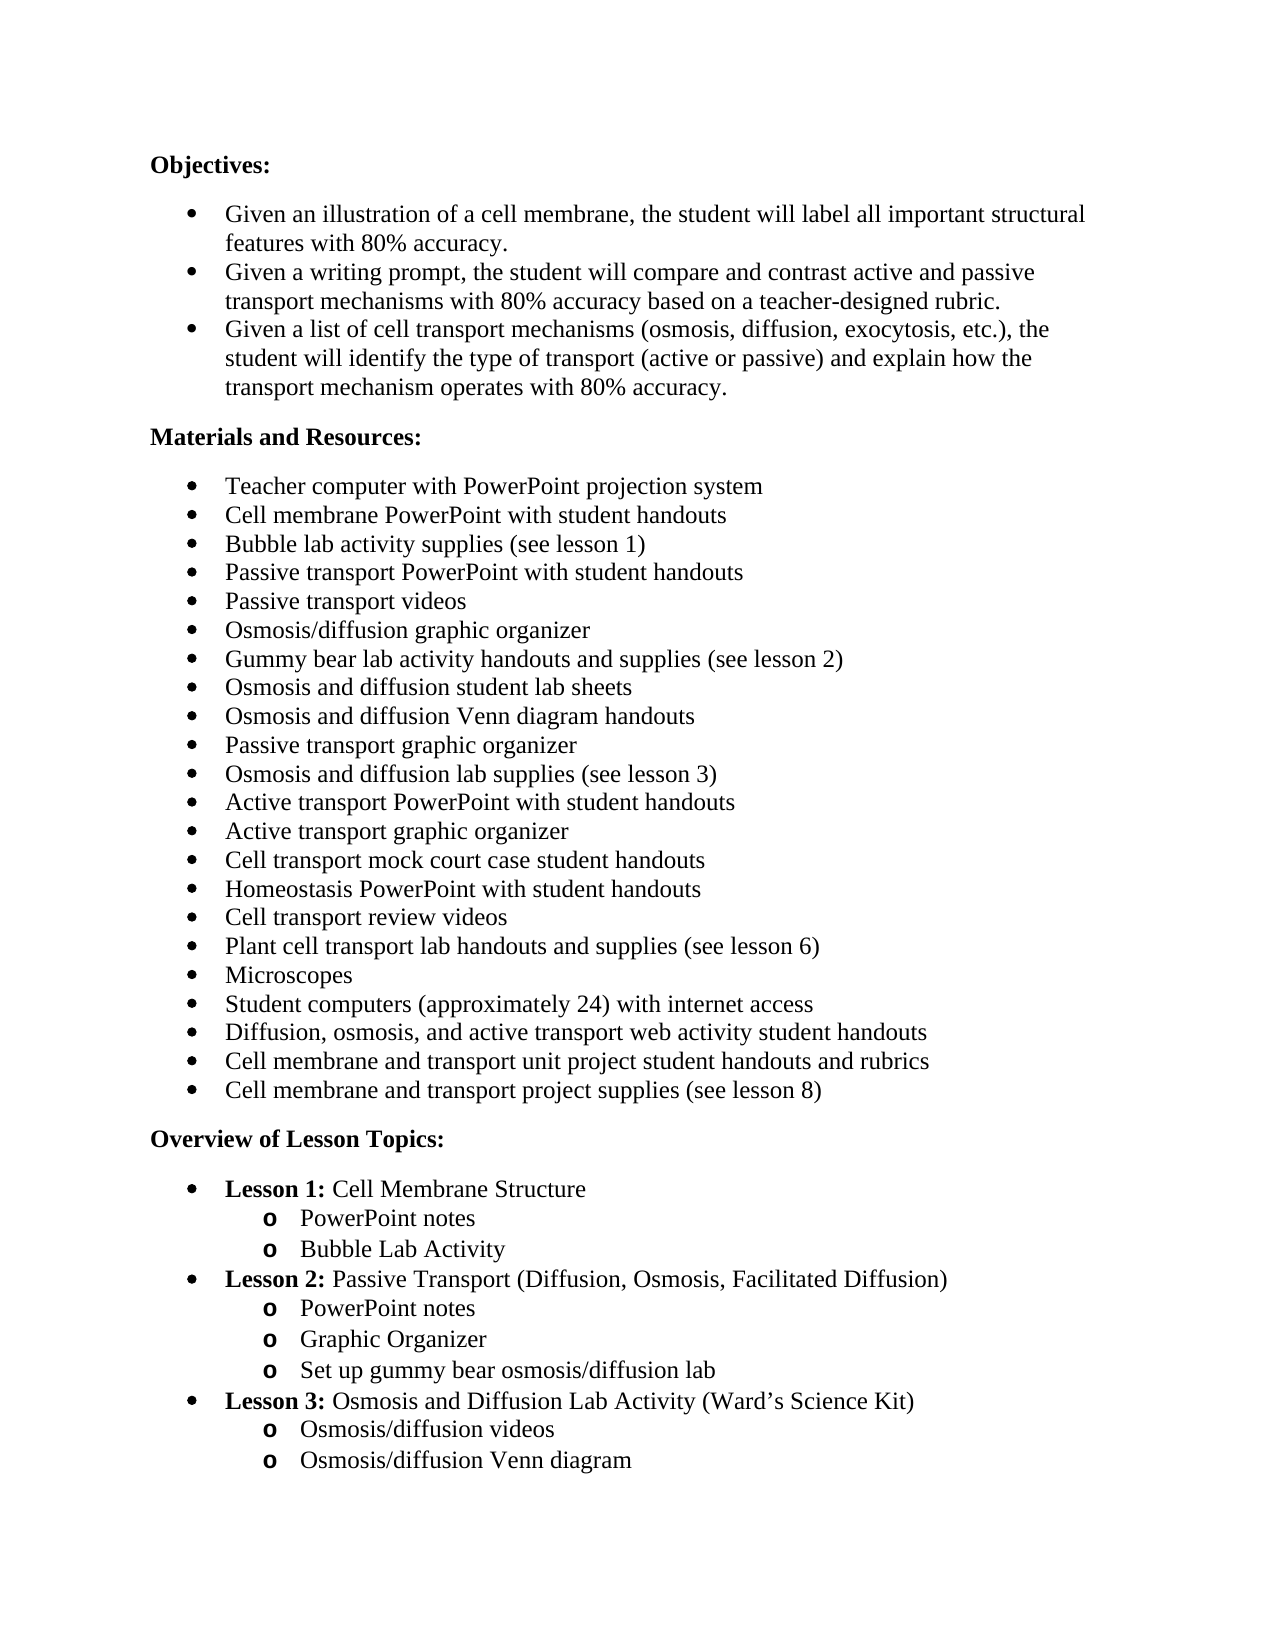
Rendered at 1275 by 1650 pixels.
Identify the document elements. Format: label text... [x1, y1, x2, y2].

list Lesson 2: Passive Transport (Diffusion, Osmosis, Facilitated Diffusion) [187, 1264, 1125, 1293]
list Cell transport review videos [187, 902, 1125, 931]
list Set up gummy bear osmosis/diffusion lab [262, 1355, 1125, 1386]
list Osmosis and diffusion Venn diagram handouts [187, 701, 1125, 730]
list Bubble Lab Activity [262, 1234, 1125, 1264]
list Given a writing prompt, the student will compare and contrast active and passive transport mechanisms with 80% accuracy based on a teacher-designed rubric. [187, 257, 1125, 314]
list Graphic Organizer [262, 1324, 1125, 1355]
list Cell transport mock court case student handouts [187, 845, 1125, 874]
list Osmosis/diffusion videos [262, 1414, 1125, 1445]
list PowerPoint notes [262, 1293, 1125, 1324]
list Passive transport videos [187, 586, 1125, 615]
list Plant cell transport lab handouts and supplies (see lesson 6) [187, 931, 1125, 960]
list Given an illustration of a cell membrane, the student will label all important structural features with 80% accuracy. [187, 199, 1125, 257]
list PowerPoint notes [262, 1203, 1125, 1234]
text Materials and Resources: [150, 422, 1125, 450]
list Bubble lab activity supplies (see lesson 1) [187, 529, 1125, 557]
list Osmosis/diffusion graphic organizer [187, 615, 1125, 644]
list Osmosis/diffusion Venn diagram [262, 1445, 1125, 1476]
text Overview of Lesson Topics: [150, 1124, 1125, 1153]
list Osmosis and diffusion lab supplies (see lesson 3) [187, 759, 1125, 787]
list Cell membrane and transport unit project student handouts and rubrics [187, 1046, 1125, 1075]
list Active transport PowerPoint with student handouts [187, 787, 1125, 816]
list Passive transport graphic organizer [187, 730, 1125, 759]
list Student computers (approximately 24) with internet access [187, 989, 1125, 1017]
list Lesson 3: Osmosis and Diffusion Lab Activity (Ward’s Science Kit) [187, 1386, 1125, 1414]
list Given a list of cell transport mechanisms (osmosis, diffusion, exocytosis, etc.), the student will identify the type of transport (active or passive) and explain how the transport mechanism operates with 80% accuracy. [187, 314, 1125, 401]
list Diffusion, osmosis, and active transport web activity student handouts [187, 1017, 1125, 1046]
list Lesson 1: Cell Membrane Structure [187, 1174, 1125, 1203]
list Homeostasis PowerPoint with student handouts [187, 874, 1125, 902]
list Cell membrane and transport project supplies (see lesson 8) [187, 1075, 1125, 1104]
list Microscopes [187, 960, 1125, 989]
list Cell membrane PowerPoint with student handouts [187, 500, 1125, 529]
list Gummy bear lab activity handouts and supplies (see lesson 2) [187, 644, 1125, 672]
list Osmosis and diffusion student lab sheets [187, 672, 1125, 701]
list Active transport graphic organizer [187, 816, 1125, 845]
text Objectives: [150, 150, 1125, 179]
list Passive transport PowerPoint with student handouts [187, 557, 1125, 586]
list Teacher computer with PowerPoint projection system [187, 471, 1125, 500]
